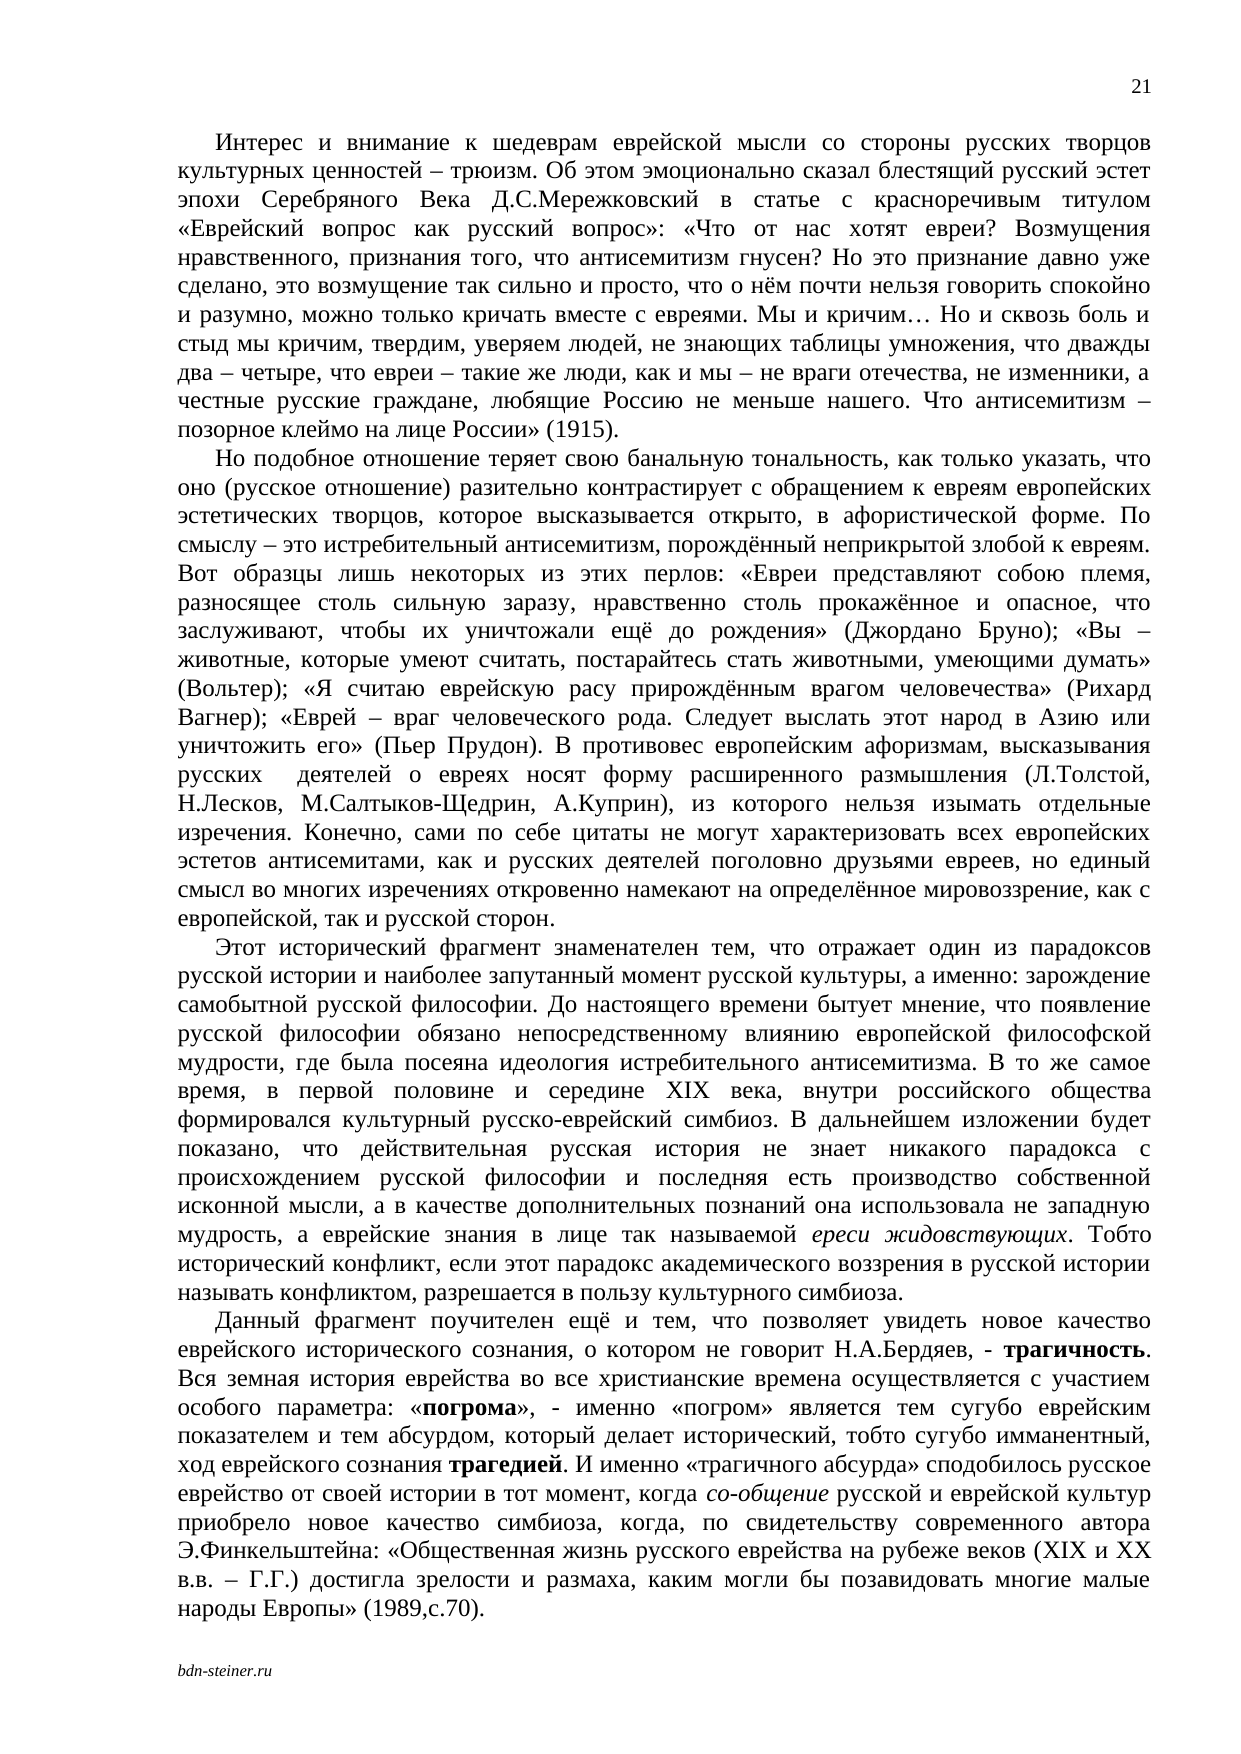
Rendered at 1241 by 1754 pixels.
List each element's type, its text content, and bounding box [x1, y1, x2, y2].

text Этот исторический фрагмент знаменателен тем, что отражает один из парадоксов русской истории и наиболее запутанный момент русской культуры, а именно: зарождение самобытной русской философии. До настоящего времени бытует мнение, что появление русской философии обязано непосредственному влиянию европейской философской мудрости, где была посеяна идеология истребительного антисемитизма. В то же самое время, в первой половине и середине XIX века, внутри российского общества формировался культурный русско-еврейский симбиоз. В дальнейшем изложении будет показано, что действительная русская история не знает никакого парадокса с происхождением русской философии и последняя есть производство собственной исконной мысли, а в качестве дополнительных познаний она использовала не западную мудрость, а еврейские знания в лице так называемой ереси жидовствующих. Тобто исторический конфликт, если этот парадокс академического воззрения в русской истории называть конфликтом, разрешается в пользу культурного симбиоза. [177, 932, 1152, 1305]
text Интерес и внимание к шедеврам еврейской мысли со стороны русских творцов культурных ценностей – трюизм. Об этом эмоционально сказал блестящий русский эстет эпохи Серебряного Века Д.С.Мережковский в статье с красноречивым титулом «Еврейский вопрос как русский вопрос»: «Что от нас хотят евреи? Возмущения нравственного, признания того, что антисемитизм гнусен? Но это признание давно уже сделано, это возмущение так сильно и просто, что о нём почти нельзя говорить спокойно и разумно, можно только кричать вместе с евреями. Мы и кричим… Но и сквозь боль и стыд мы кричим, твердим, уверяем людей, не знающих таблицы умножения, что дважды два – четыре, что евреи – такие же люди, как и мы – не враги отечества, не изменники, а честные русские граждане, любящие Россию не меньше нашего. Что антисемитизм – позорное клеймо на лице России» (1915). [177, 127, 1152, 443]
text Данный фрагмент поучителен ещё и тем, что позволяет увидеть новое качество еврейского исторического сознания, о котором не говорит Н.А.Бердяев, - трагичность. Вся земная история еврейства во все христианские времена осуществляется с участием особого параметра: «погрома», - именно «погром» является тем сугубо еврейским показателем и тем абсурдом, который делает исторический, тобто сугубо имманентный, ход еврейского сознания трагедией. И именно «трагичного абсурда» сподобилось русское еврейство от своей истории в тот момент, когда со-общение русской и еврейской культур приобрело новое качество симбиоза, когда, по свидетельству современного автора Э.Финкельштейна: «Общественная жизнь русского еврейства на рубеже веков (XIX и XX в.в. – Г.Г.) достигла зрелости и размаха, каким могли бы позавидовать многие малые народы Европы» (1989,с.70). [177, 1305, 1152, 1622]
text Но подобное отношение теряет свою банальную тональность, как только указать, что оно (русское отношение) разительно контрастирует с обращением к евреям европейских эстетических творцов, которое высказывается открыто, в афористической форме. По смыслу – это истребительный антисемитизм, порождённый неприкрытой злобой к евреям. Вот образцы лишь некоторых из этих перлов: «Евреи представляют собою племя, разносящее столь сильную заразу, нравственно столь прокажённое и опасное, что заслуживают, чтобы их уничтожали ещё до рождения» (Джордано Бруно); «Вы – животные, которые умеют считать, постарайтесь стать животными, умеющими думать» (Вольтер); «Я считаю еврейскую расу прирождённым врагом человечества» (Рихард Вагнер); «Еврей – враг человеческого рода. Следует выслать этот народ в Азию или уничтожить его» (Пьер Прудон). В противовес европейским афоризмам, высказывания русских деятелей о евреях носят форму расширенного размышления (Л.Толстой, Н.Лесков, М.Салтыков-Щедрин, А.Куприн), из которого нельзя изымать отдельные изречения. Конечно, сами по себе цитаты не могут характеризовать всех европейских эстетов антисемитами, как и русских деятелей поголовно друзьями евреев, но единый смысл во многих изречениях откровенно намекают на определённое мировоззрение, как с европейской, так и русской сторон. [177, 443, 1152, 932]
